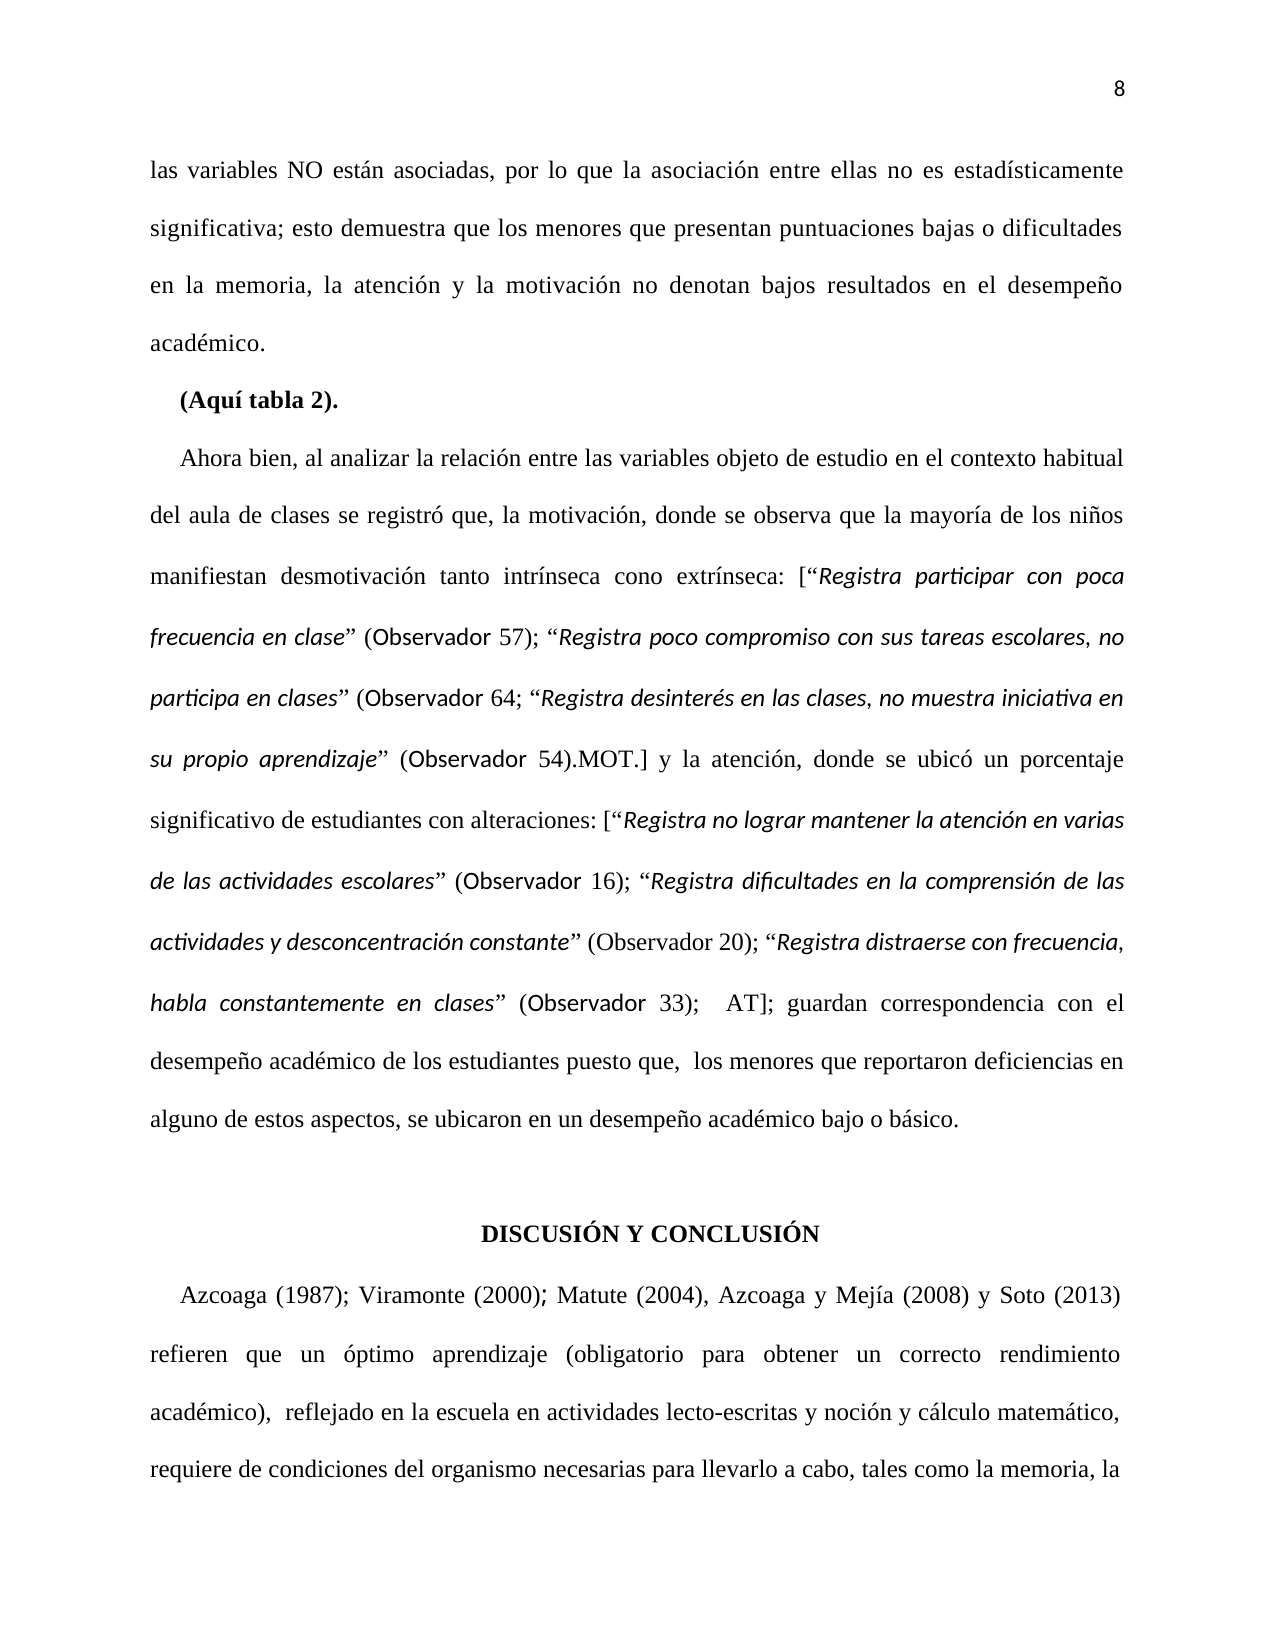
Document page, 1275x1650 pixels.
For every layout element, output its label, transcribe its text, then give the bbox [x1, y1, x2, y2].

text Ahora bien, al analizar la relación entre las variables objeto de estudio en el contexto habitual del aula de clases se registró que, la motivación, donde se observa que la mayoría de los niños manifiestan desmotivación tanto intrínseca cono extrínseca: [“Registra participar con poca frecuencia en clase” (Observador 57); “Registra poco compromiso con sus tareas escolares, no participa en clases” (Observador 64; “Registra desinterés en las clases, no muestra iniciativa en su propio aprendizaje” (Observador 54).MOT.] y la atención, donde se ubicó un porcentaje significativo de estudiantes con alteraciones: [“Registra no lograr mantener la atención en varias de las actividades escolares” (Observador 16); “Registra dificultades en la comprensión de las actividades y desconcentración constante” (Observador 20); “Registra distraerse con frecuencia, habla constantemente en clases” (Observador 33); AT]; guardan correspondencia con el desempeño académico de los estudiantes puesto que, los menores que reportaron deficiencias en alguno de estos aspectos, se ubicaron en un desempeño académico bajo o básico. [150, 443, 1125, 1133]
text DISCUSIÓN Y CONCLUSIÓN [150, 1219, 1121, 1248]
text (Aquí tabla 2). [150, 386, 1125, 414]
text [150, 1276, 1121, 1483]
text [150, 156, 1125, 357]
